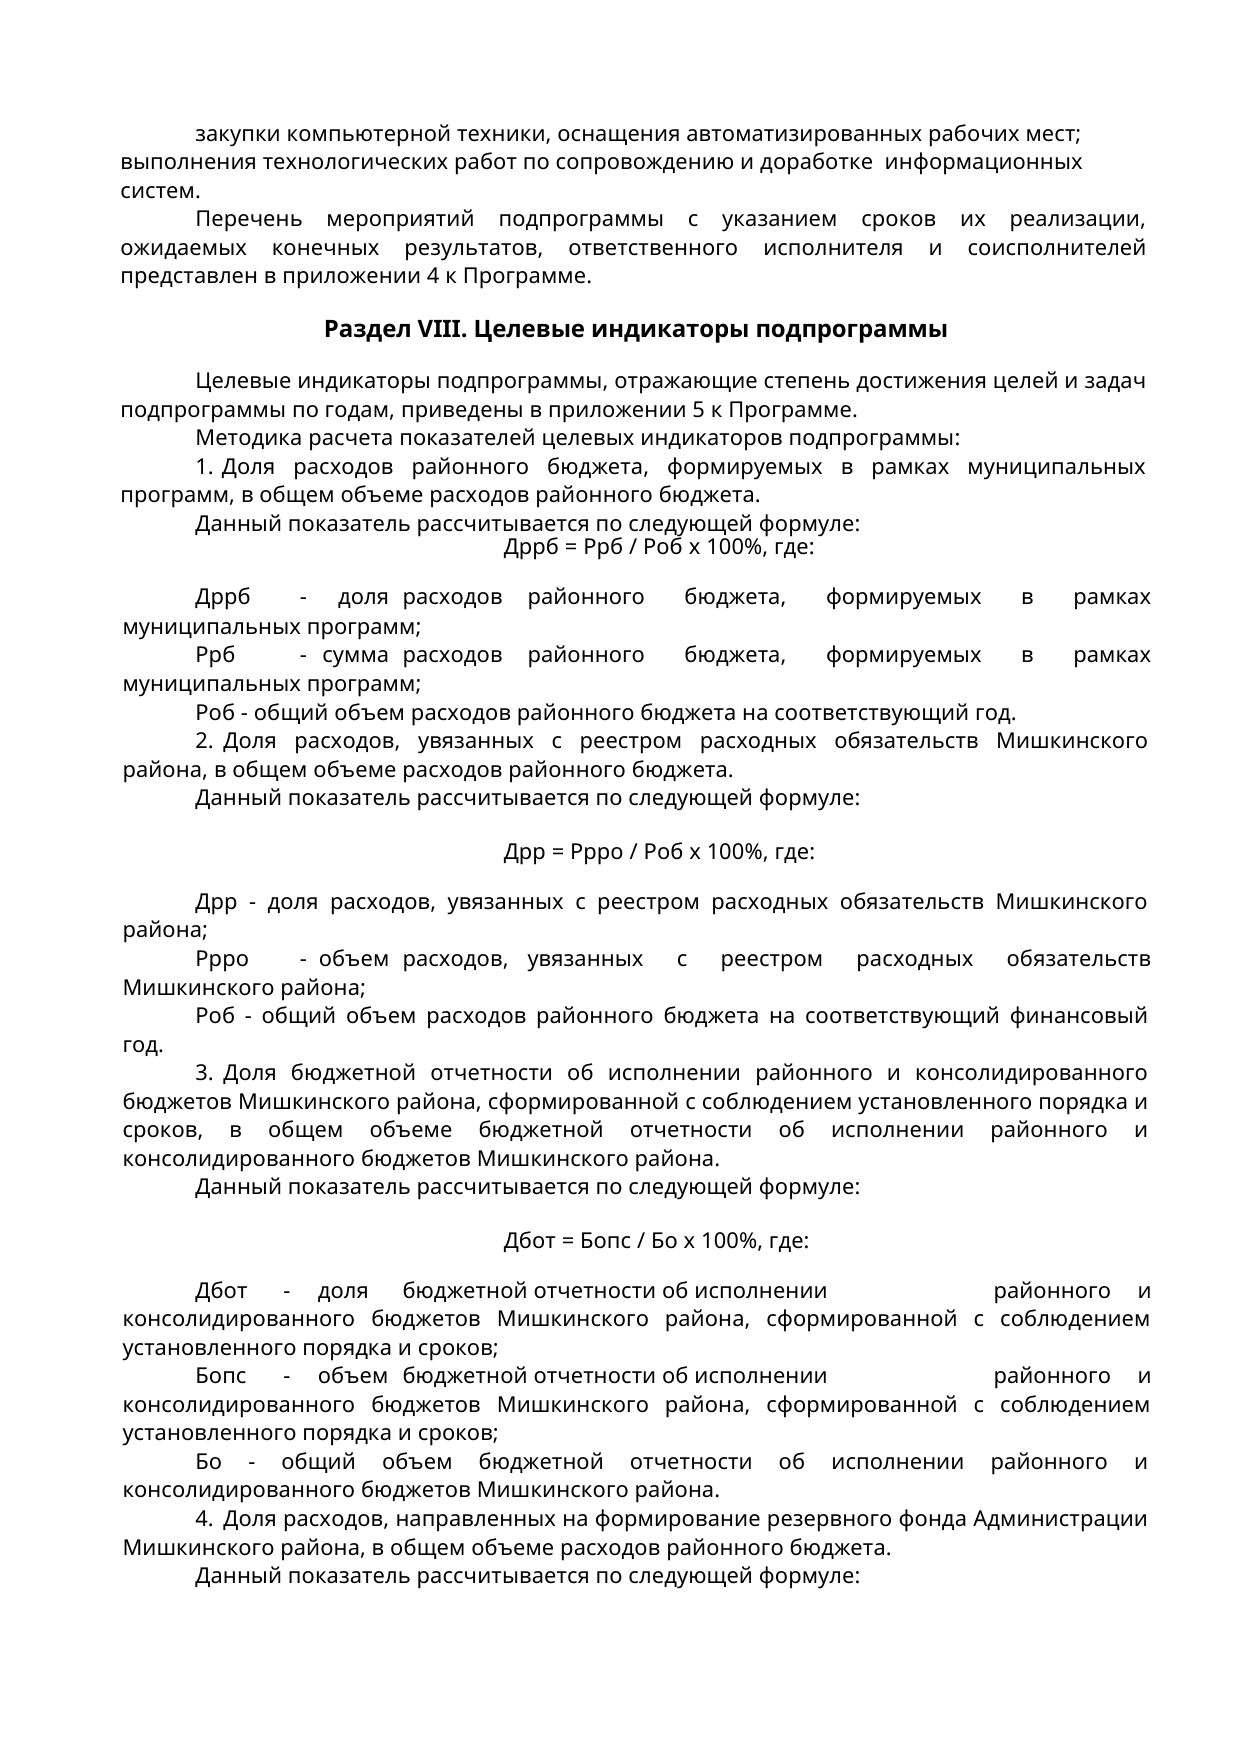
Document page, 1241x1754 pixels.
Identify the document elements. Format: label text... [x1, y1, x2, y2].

text Раздел VIII. Целевые индикаторы подпрограммы [120, 318, 1152, 342]
text Дррб - доля расходов районного бюджета, формируемых в рамках муниципальных программ; [122, 581, 1152, 640]
text Дбот - доля бюджетной отчетности об исполнении районного и консолидированного бюджетов Мишкинского района, сформированной с соблюдением установленного порядка и сроков; [122, 1275, 1152, 1361]
text Дбот = Бопс / Бо х 100%, где: [503, 1231, 1152, 1253]
text Данный показатель рассчитывается по следующей формуле: [122, 1172, 1152, 1200]
text Бопс - объем бюджетной отчетности об исполнении районного и консолидированного бюджетов Мишкинского района, сформированной с соблюдением установленного порядка и сроков; [122, 1361, 1152, 1446]
text Роб - общий объем расходов районного бюджета на соответствующий год. [122, 697, 1152, 726]
text Дрр = Ррро / Роб х 100%, где: [503, 842, 1152, 863]
text Дрр - доля расходов, увязанных с реестром расходных обязательств Мишкинского района; [122, 886, 1149, 943]
text Целевые индикаторы подпрограммы, отражающие степень достижения целей и задач подпрограммы по годам, приведены в приложении 5 к Программе. [120, 366, 1147, 423]
list Доля расходов районного бюджета, формируемых в рамках муниципальных программ, в общем объеме расходов районного бюджета. [120, 451, 1147, 508]
text Роб - общий объем расходов районного бюджета на соответствующий финансовый год. [122, 1001, 1149, 1058]
list Доля бюджетной отчетности об исполнении районного и консолидированного бюджетов Мишкинского района, сформированной с соблюдением установленного порядка и сроков, в общем объеме бюджетной отчетности об исполнении районного и консолидированного бюджетов Мишкинского района. [122, 1058, 1149, 1172]
list Доля расходов, направленных на формирование резервного фонда Администрации Мишкинского района, в общем объеме расходов районного бюджета. [122, 1503, 1149, 1561]
text закупки компьютерной техники, оснащения автоматизированных рабочих мест; выполнения технологических работ по сопровождению и доработке информационных систем. [120, 118, 1147, 204]
text Перечень мероприятий подпрограммы с указанием сроков их реализации, ожидаемых конечных результатов, ответственного исполнителя и соисполнителей представлен в приложении 4 к Программе. [120, 204, 1147, 289]
text Данный показатель рассчитывается по следующей формуле: [122, 783, 1152, 811]
text Данный показатель рассчитывается по следующей формуле: [120, 508, 1152, 537]
list Доля расходов, увязанных с реестром расходных обязательств Мишкинского района, в общем объеме расходов районного бюджета. [122, 726, 1149, 783]
text Данный показатель рассчитывается по следующей формуле: [122, 1561, 1152, 1589]
text Ррро - объем расходов, увязанных с реестром расходных обязательств Мишкинского района; [122, 943, 1152, 1001]
text Бо - общий объем бюджетной отчетности об исполнении районного и консолидированного бюджетов Мишкинского района. [122, 1446, 1149, 1503]
text Дррб = Ррб / Роб х 100%, где: [503, 537, 1152, 559]
text Методика расчета показателей целевых индикаторов подпрограммы: [120, 423, 1152, 451]
text Ррб - сумма расходов районного бюджета, формируемых в рамках муниципальных программ; [122, 640, 1152, 697]
